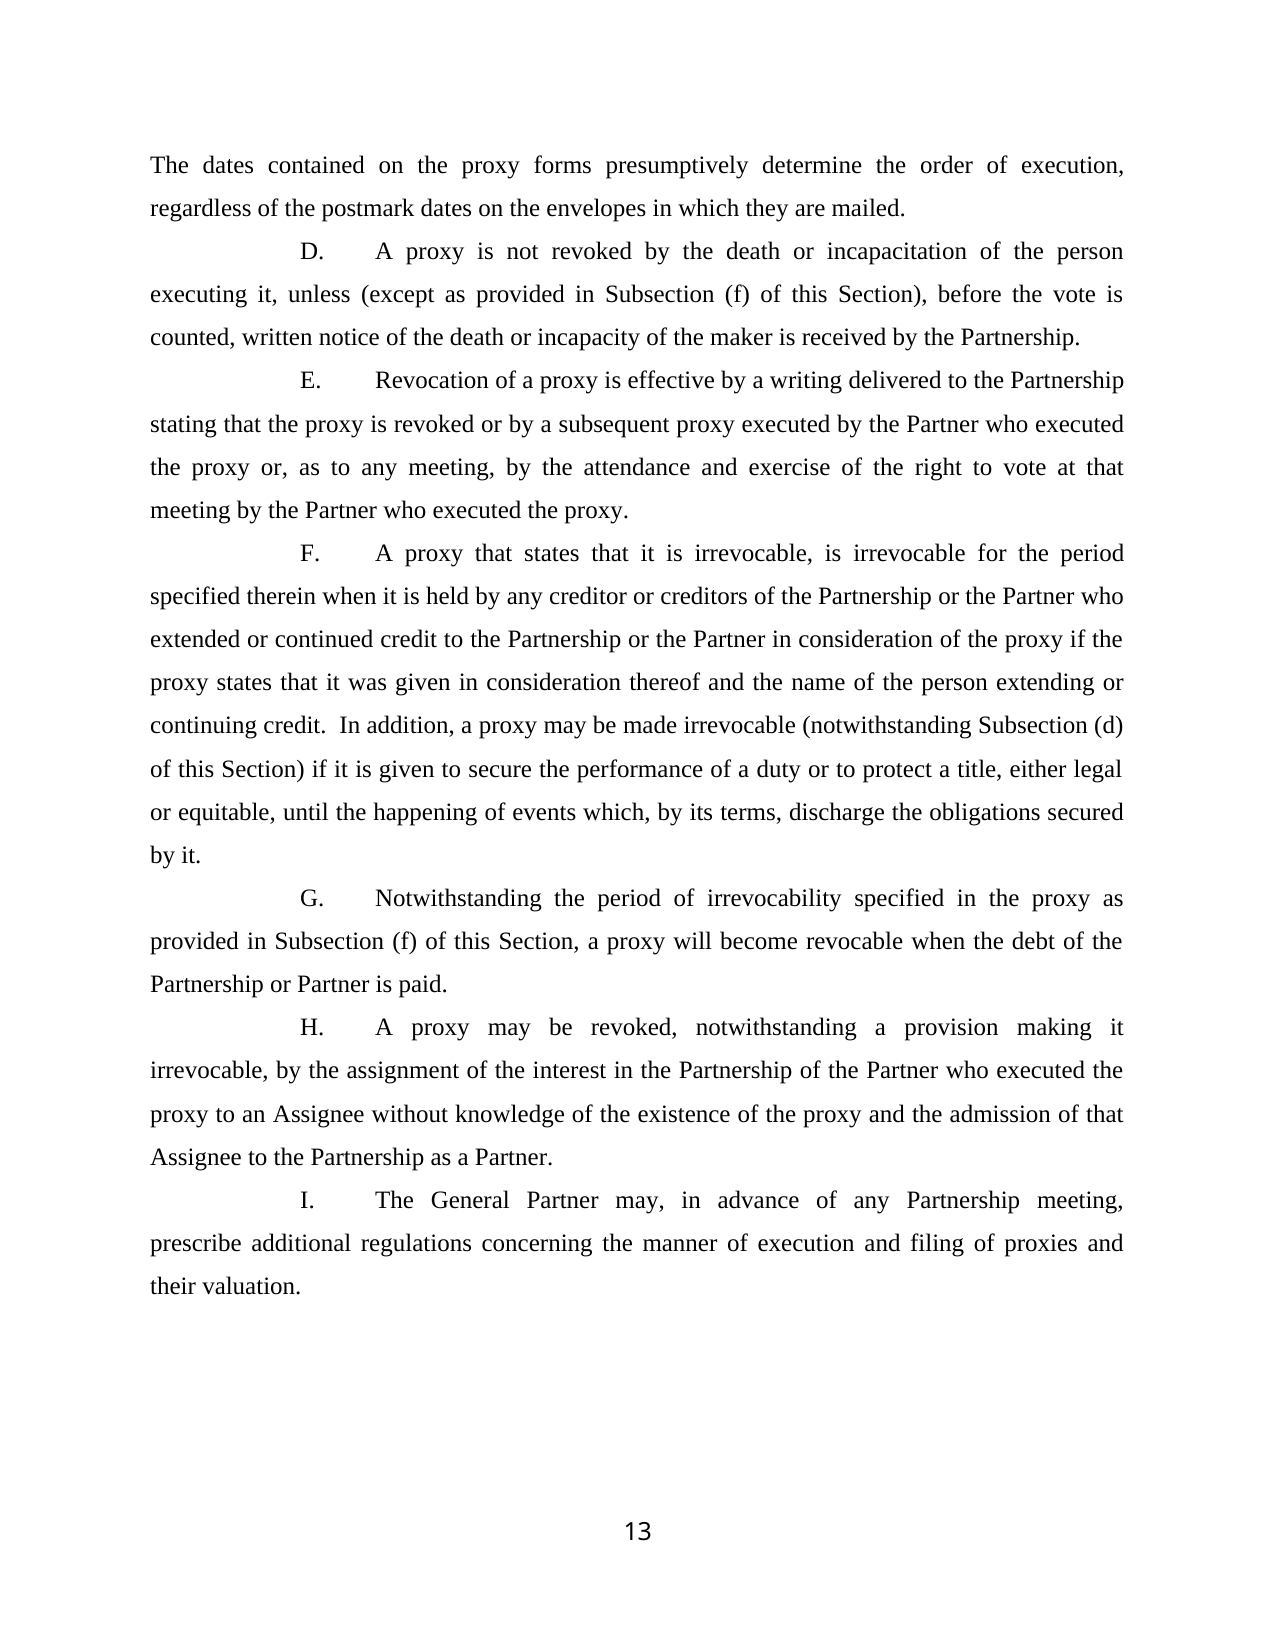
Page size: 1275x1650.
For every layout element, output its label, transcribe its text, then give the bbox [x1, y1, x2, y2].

subtitle A proxy may be revoked, notwithstanding a provision making it irrevocable, by the assignment of the interest in the Partnership of the Partner who executed the proxy to an Assignee without knowledge of the existence of the proxy and the admission of that Assignee to the Partnership as a Partner. [150, 1012, 1125, 1171]
subtitle Revocation of a proxy is effective by a writing delivered to the Partnership stating that the proxy is revoked or by a subsequent proxy executed by the Partner who executed the proxy or, as to any meeting, by the attendance and exercise of the right to vote at that meeting by the Partner who executed the proxy. [150, 366, 1125, 524]
subtitle Notwithstanding the period of irrevocability specified in the proxy as provided in Subsection (f) of this Section, a proxy will become revocable when the debt of the Partnership or Partner is paid. [150, 883, 1125, 998]
subtitle The General Partner may, in advance of any Partnership meeting, prescribe additional regulations concerning the manner of execution and filing of proxies and their valuation. [150, 1185, 1125, 1300]
subtitle A proxy that states that it is irrevocable, is irrevocable for the period specified therein when it is held by any creditor or creditors of the Partnership or the Partner who extended or continued credit to the Partnership or the Partner in consideration of the proxy if the proxy states that it was given in consideration thereof and the name of the person extending or continuing credit. In addition, a proxy may be made irrevocable (notwithstanding Subsection (d) of this Section) if it is given to secure the performance of a duty or to protect a title, either legal or equitable, until the happening of events which, by its terms, discharge the obligations secured by it. [150, 538, 1125, 869]
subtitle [150, 150, 1125, 222]
subtitle A proxy is not revoked by the death or incapacitation of the person executing it, unless (except as provided in Subsection (f) of this Section), before the vote is counted, written notice of the death or incapacity of the maker is received by the Partnership. [150, 236, 1125, 351]
